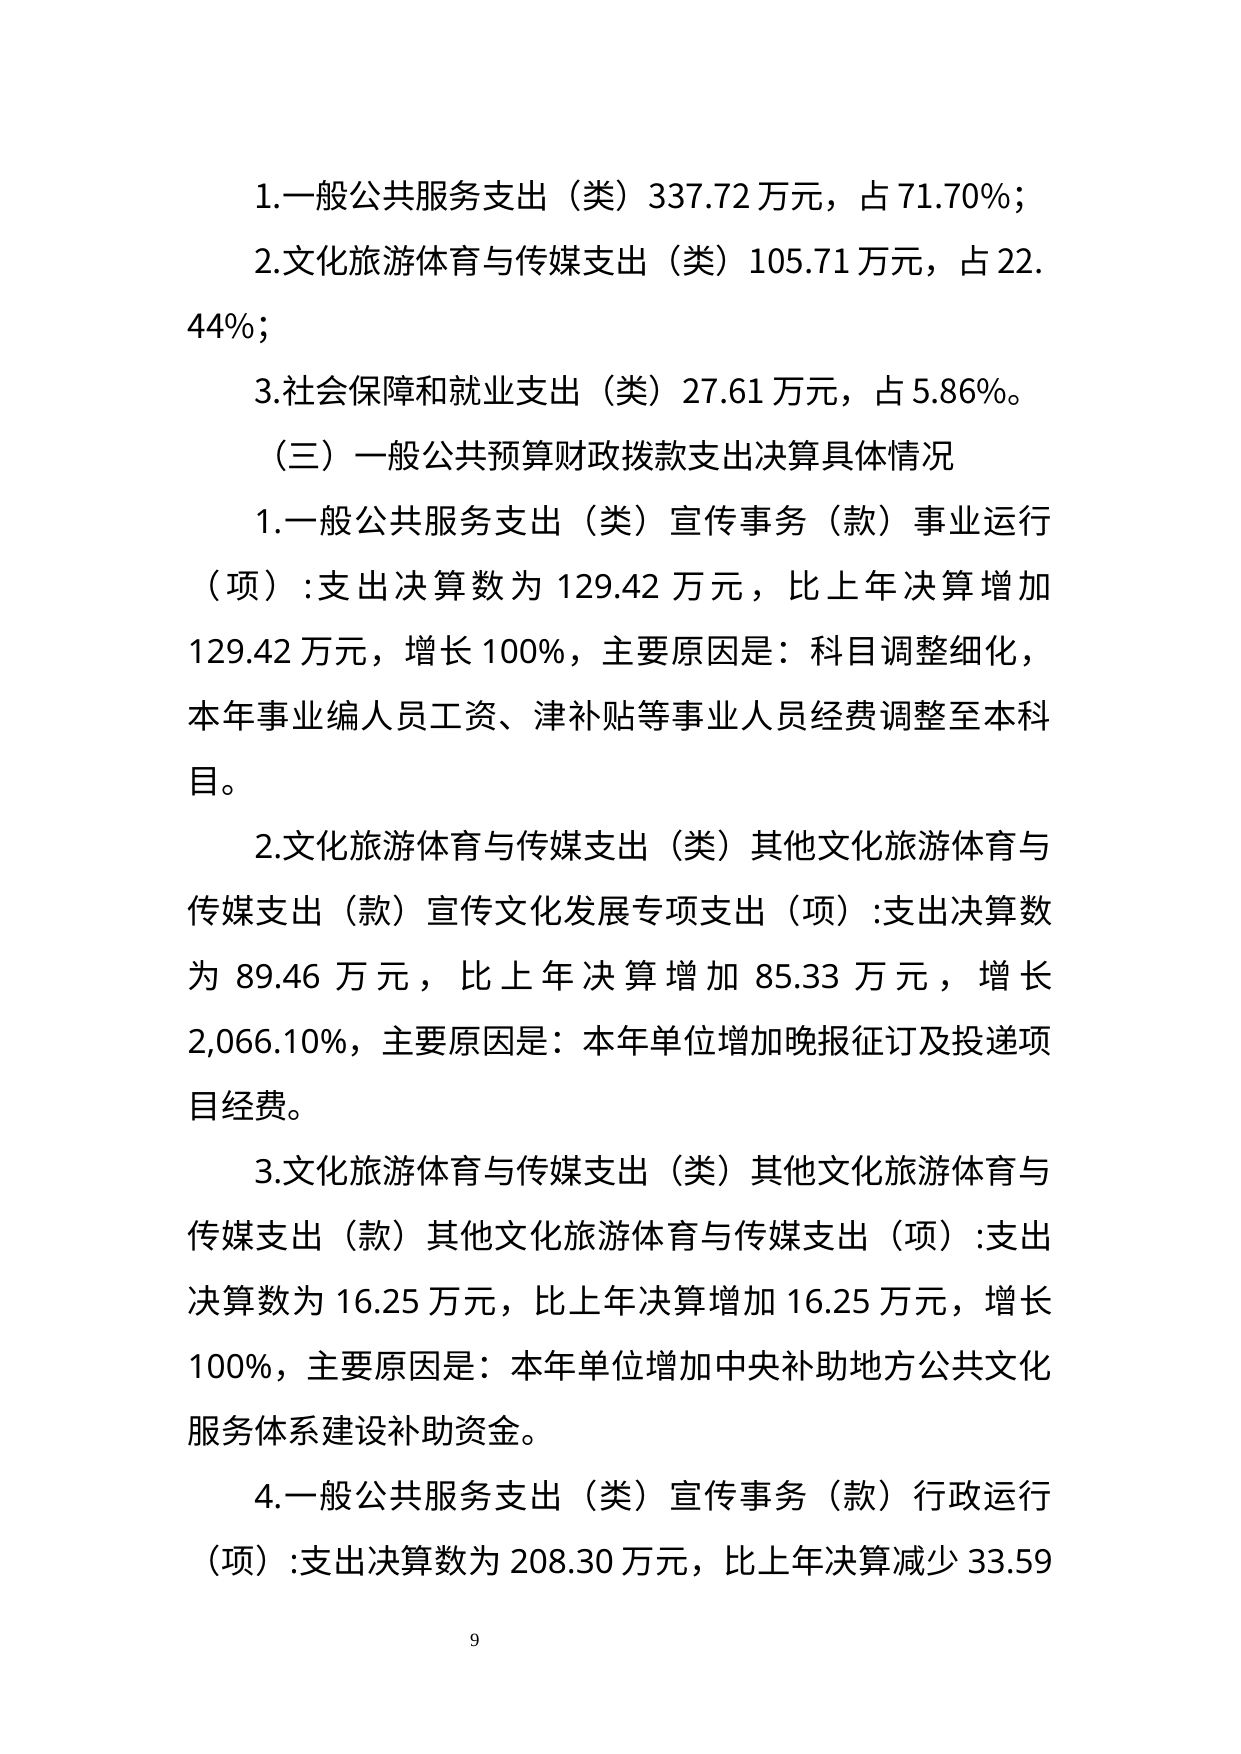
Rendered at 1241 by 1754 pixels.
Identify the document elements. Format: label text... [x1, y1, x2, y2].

text 2.文化旅游体育与传媒支出（类）其他文化旅游体育与传媒支出（款）宣传文化发展专项支出（项）:支出决算数为89.46万元，比上年决算增加85.33万元，增长2,066.10%，主要原因是：本年单位增加晚报征订及投递项目经费。 [187, 812, 1053, 1137]
text （三）一般公共预算财政拨款支出决算具体情况 [187, 422, 1053, 487]
text 3.文化旅游体育与传媒支出（类）其他文化旅游体育与传媒支出（款）其他文化旅游体育与传媒支出（项）:支出决算数为16.25万元，比上年决算增加16.25万元，增长100%，主要原因是：本年单位增加中央补助地方公共文化服务体系建设补助资金。 [187, 1137, 1053, 1462]
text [187, 1462, 1053, 1592]
text 3.社会保障和就业支出（类）27.61万元，占5.86%。 [187, 357, 1053, 422]
text 1.一般公共服务支出（类）337.72万元，占71.70%； [187, 162, 1053, 227]
text 1.一般公共服务支出（类）宣传事务（款）事业运行（项）:支出决算数为129.42万元，比上年决算增加129.42万元，增长100%，主要原因是：科目调整细化，本年事业编人员工资、津补贴等事业人员经费调整至本科目。 [187, 487, 1053, 812]
text 2.文化旅游体育与传媒支出（类）105.71万元，占22.44%； [187, 227, 1053, 357]
